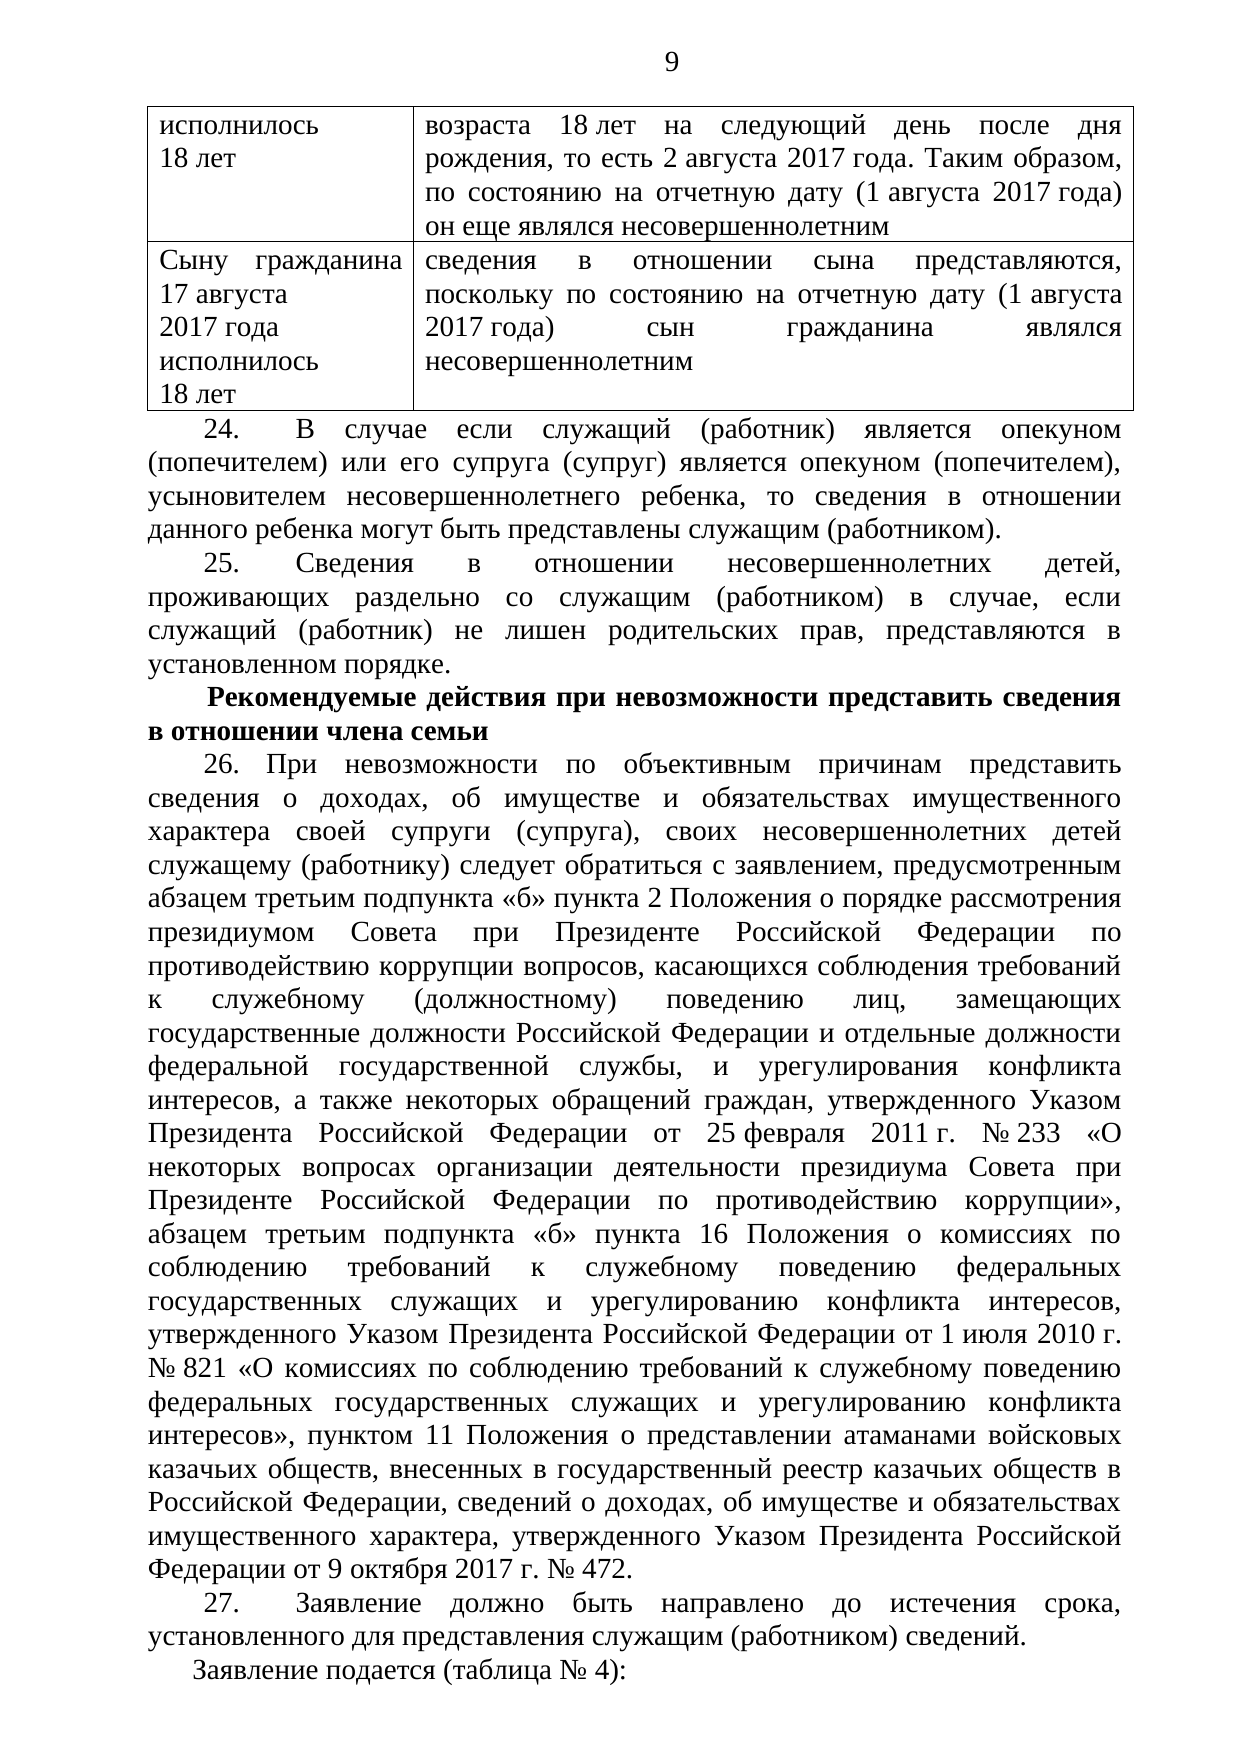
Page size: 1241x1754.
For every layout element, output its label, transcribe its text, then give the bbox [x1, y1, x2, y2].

list В случае если служащий (работник) является опекуном (попечителем) или его супруга (супруг) является опекуном (попечителем), усыновителем несовершеннолетнего ребенка, то сведения в отношении данного ребенка могут быть представлены служащим (работником). [148, 411, 1122, 545]
list Заявление должно быть направлено до истечения срока, установленного для представления служащим (работником) сведений. [148, 1585, 1122, 1652]
list При невозможности по объективным причинам представить сведения о доходах, об имуществе и обязательствах имущественного характера своей супруги (супруга), своих несовершеннолетних детей служащему (работнику) следует обратиться с заявлением, предусмотренным абзацем третьим подпункта «б» пункта 2 Положения о порядке рассмотрения президиумом Совета при Президенте Российской Федерации по противодействию коррупции вопросов, касающихся соблюдения требований к служебному (должностному) поведению лиц, замещающих государственные должности Российской Федерации и отдельные должности федеральной государственной службы, и урегулирования конфликта интересов, а также некоторых обращений граждан, утвержденного Указом Президента Российской Федерации от 25 февраля 2011 г. № 233 «О некоторых вопросах организации деятельности президиума Совета при Президенте Российской Федерации по противодействию коррупции», абзацем третьим подпункта «б» пункта 16 Положения о комиссиях по соблюдению требований к служебному поведению федеральных государственных служащих и урегулированию конфликта интересов, утвержденного Указом Президента Российской Федерации от 1 июля 2010 г. № 821 «О комиссиях по соблюдению требований к служебному поведению федеральных государственных служащих и урегулированию конфликта интересов», пунктом 11 Положения о представлении атаманами войсковых казачьих обществ, внесенных в государственный реестр казачьих обществ в Российской Федерации, сведений о доходах, об имуществе и обязательствах имущественного характера, утвержденного Указом Президента Российской Федерации от 9 октября 2017 г. № 472. [148, 746, 1122, 1585]
text Рекомендуемые действия при невозможности представить сведения в отношении члена семьи [148, 679, 1122, 746]
table_cell Сыну гражданина 17 августа 2017 года исполнилось 18 лет [148, 242, 413, 410]
list Заявление подается (таблица № 4): [148, 1652, 1122, 1686]
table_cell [148, 107, 413, 241]
table_cell сведения в отношении сына представляются, поскольку по состоянию на отчетную дату (1 августа 2017 года) сын гражданина являлся несовершеннолетним [414, 242, 1133, 410]
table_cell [414, 107, 1133, 241]
list Сведения в отношении несовершеннолетних детей, проживающих раздельно со служащим (работником) в случае, если служащий (работник) не лишен родительских прав, представляются в установленном порядке. [148, 545, 1122, 679]
